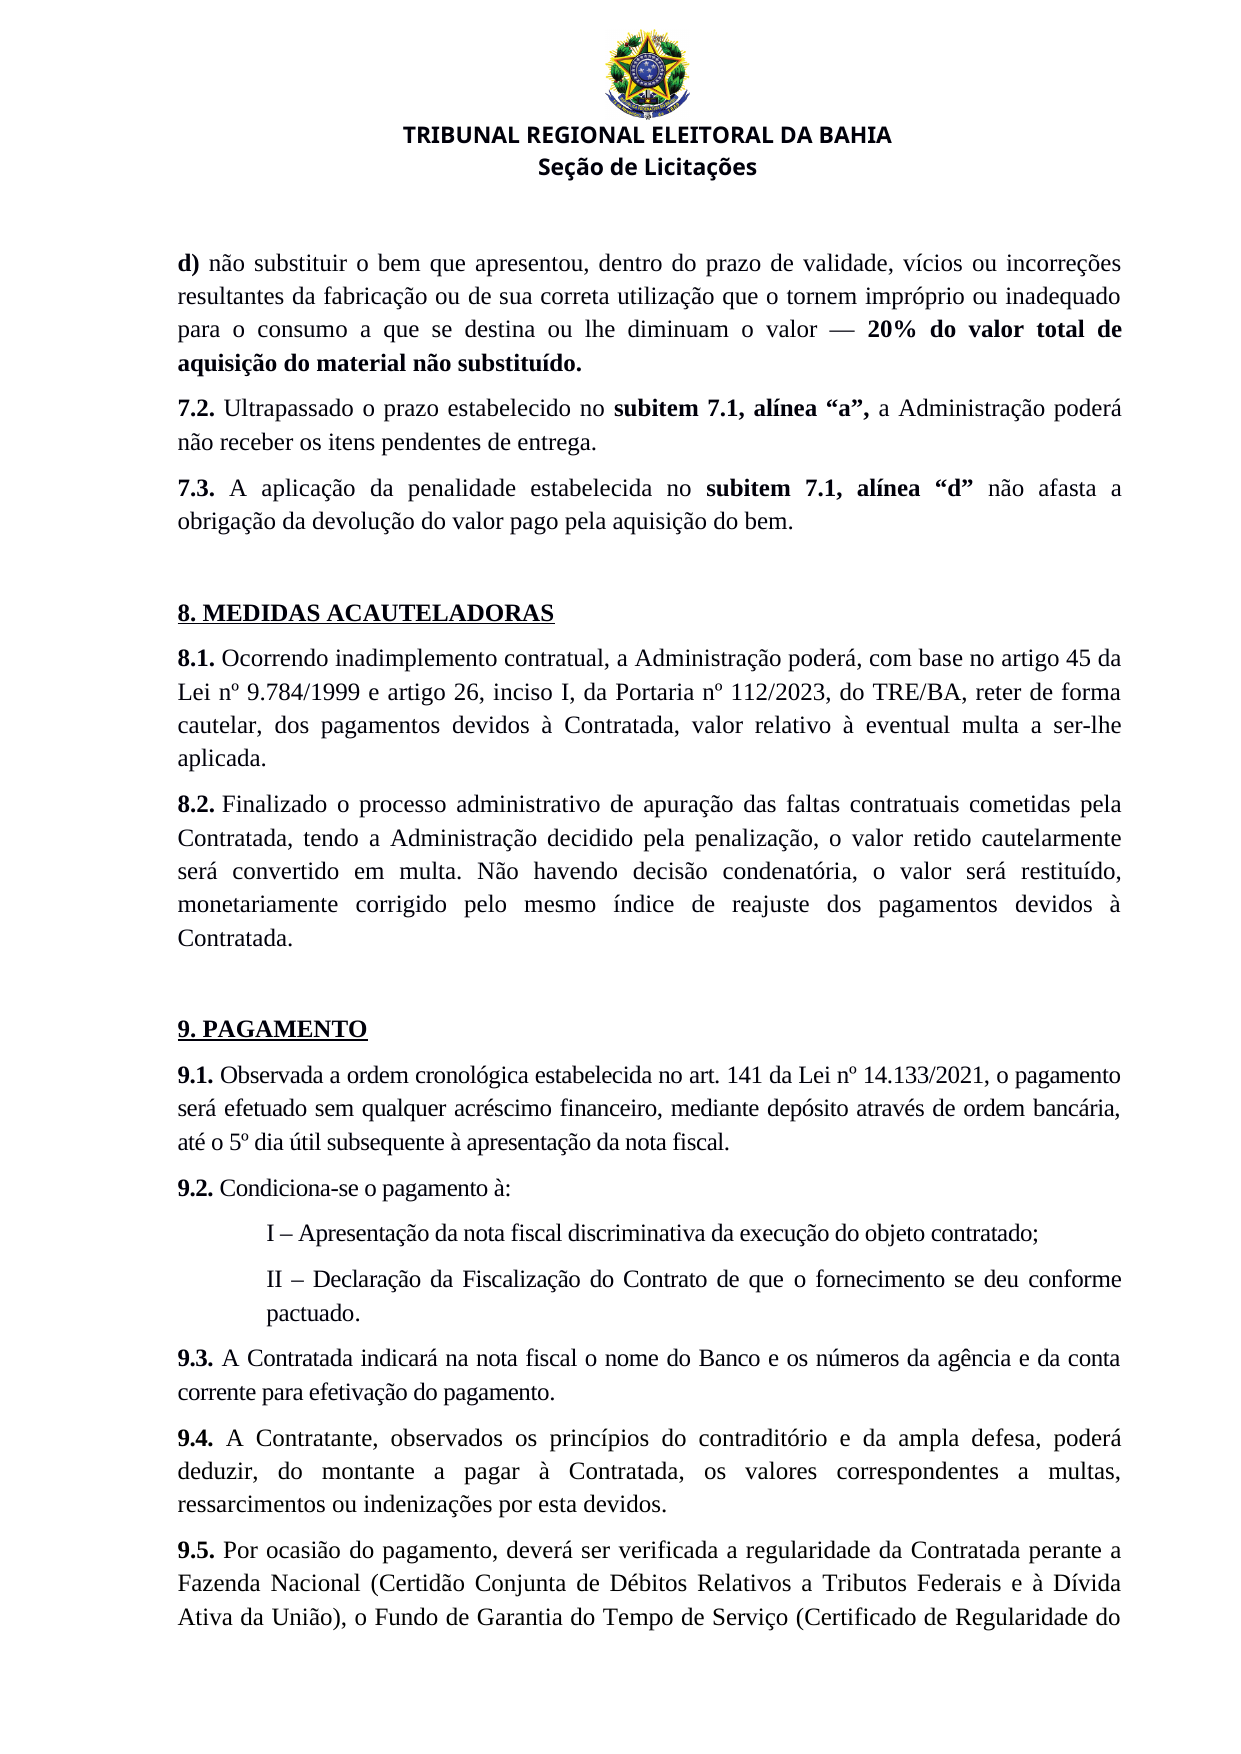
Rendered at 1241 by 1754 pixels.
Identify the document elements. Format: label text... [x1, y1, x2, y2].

text 8.2. Finalizado o processo administrativo de apuração das faltas contratuais cometidas pela Contratada, tendo a Administração decidido pela penalização, o valor retido cautelarmente será convertido em multa. Não havendo decisão condenatória, o valor será restituído, monetariamente corrigido pelo mesmo índice de reajuste dos pagamentos devidos à Contratada. [177, 786, 1122, 953]
text II – Declaração da Fiscalização do Contrato de que o fornecimento se deu conforme pactuado. [266, 1261, 1122, 1328]
text 9.1. Observada a ordem cronológica estabelecida no art. 141 da Lei nº 14.133/2021, o pagamento será efetuado sem qualquer acréscimo financeiro, mediante depósito através de ordem bancária, até o 5º dia útil subsequente à apresentação da nota fiscal. [177, 1057, 1122, 1157]
text 7.2. Ultrapassado o prazo estabelecido no subitem 7.1, alínea “a”, a Administração poderá não receber os itens pendentes de entrega. [177, 390, 1122, 457]
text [177, 1532, 1122, 1632]
text d) não substituir o bem que apresentou, dentro do prazo de validade, vícios ou incorreções resultantes da fabricação ou de sua correta utilização que o tornem impróprio ou inadequado para o consumo a que se destina ou lhe diminuam o valor — 20% do valor total de aquisição do material não substituído. [177, 244, 1122, 378]
text 8. MEDIDAS ACAUTELADORAS [177, 594, 1122, 628]
text 7.3. A aplicação da penalidade estabelecida no subitem 7.1, alínea “d” não afasta a obrigação da devolução do valor pago pela aquisição do bem. [177, 469, 1122, 536]
text 9.4. A Contratante, observados os princípios do contraditório e da ampla defesa, poderá deduzir, do montante a pagar à Contratada, os valores correspondentes a multas, ressarcimentos ou indenizações por esta devidos. [177, 1419, 1122, 1519]
text 8.1. Ocorrendo inadimplemento contratual, a Administração poderá, com base no artigo 45 da Lei nº 9.784/1999 e artigo 26, inciso I, da Portaria nº 112/2023, do TRE/BA, reter de forma cautelar, dos pagamentos devidos à Contratada, valor relativo à eventual multa a ser-lhe aplicada. [177, 640, 1122, 773]
text 9. PAGAMENTO [177, 1011, 1122, 1044]
text I – Apresentação da nota fiscal discriminativa da execução do objeto contratado; [266, 1215, 1122, 1248]
text 9.2. Condiciona-se o pagamento à: [177, 1169, 1122, 1203]
text 9.3. A Contratada indicará na nota fiscal o nome do Banco e os números da agência e da conta corrente para efetivação do pagamento. [177, 1340, 1122, 1407]
